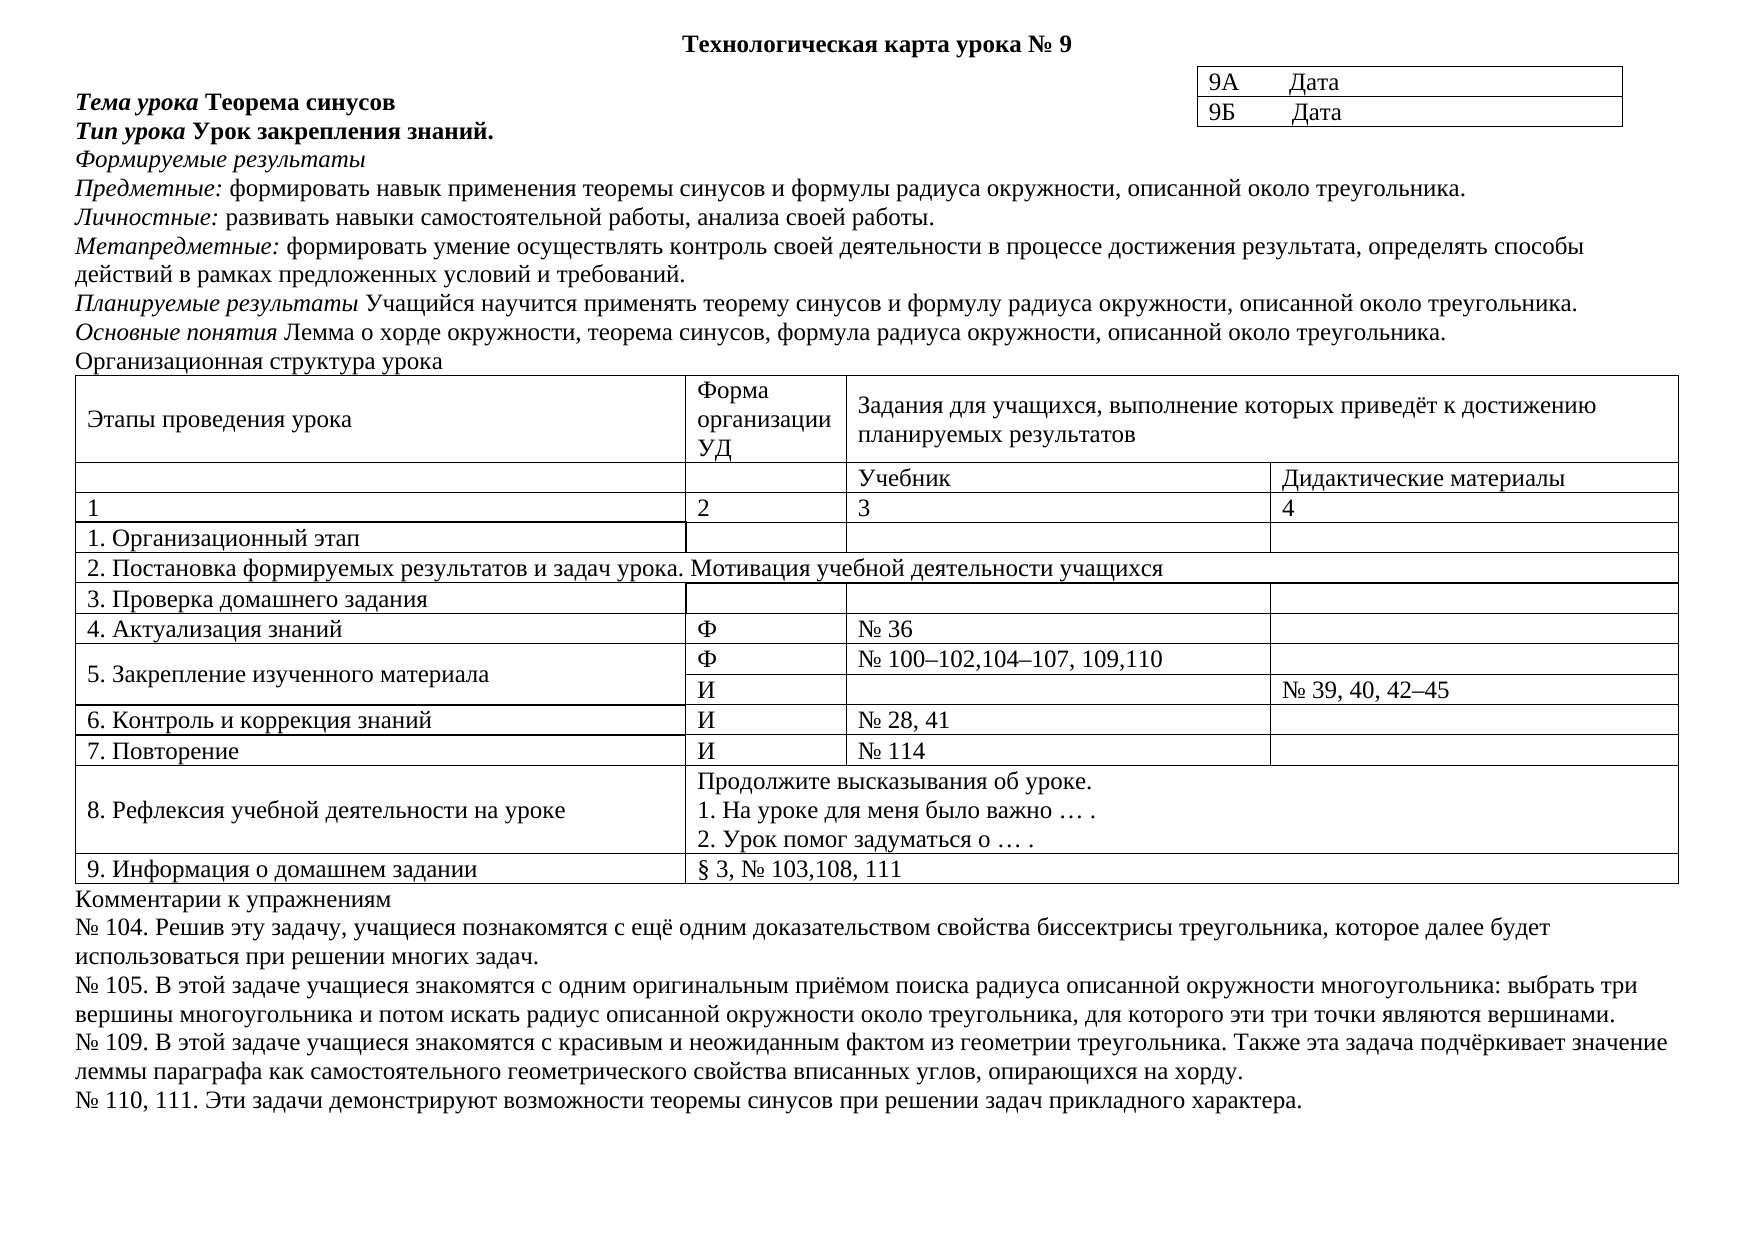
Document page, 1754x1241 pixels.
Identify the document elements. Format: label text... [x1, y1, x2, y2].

table_cell 6. Контроль и коррекция знаний [76, 706, 685, 734]
table_cell [686, 463, 846, 492]
table_header Задания для учащихся, выполнение которых приведёт к достижению планируемых результатов [847, 376, 1678, 462]
table_cell Ф [686, 644, 846, 674]
table_cell [1271, 735, 1678, 764]
table_cell § 3, № 103,108, 111 [686, 854, 1678, 883]
table_cell [1271, 705, 1678, 734]
table_cell [847, 584, 1270, 612]
table_cell [1271, 584, 1678, 612]
table_cell [847, 523, 1270, 552]
table_cell [76, 463, 685, 492]
table_cell 3 [847, 493, 1270, 521]
table_cell № 100–102,104–107, 109,110 [847, 644, 1270, 674]
table_header 9А Дата [1198, 67, 1622, 96]
table_cell № 114 [847, 735, 1270, 764]
table_cell 9. Информация о домашнем задании [76, 854, 685, 883]
table_cell [847, 675, 1270, 704]
table_cell И [686, 675, 846, 704]
table_cell 2. Постановка формируемых результатов и задач урока. Мотивация учебной деятельности учащихся [76, 553, 1678, 582]
table_cell 8. Рефлексия учебной деятельности на уроке [76, 766, 685, 852]
table_cell [687, 523, 846, 552]
table_cell 7. Повторение [76, 736, 685, 764]
table_cell [687, 584, 846, 612]
table_cell Продолжите высказывания об уроке. 1. На уроке для меня было важно … . 2. Урок помог задуматься о … . [686, 766, 1678, 852]
table_cell И [686, 705, 846, 734]
table_cell 2 [686, 493, 846, 521]
table_cell Учебник [847, 463, 1270, 492]
text Тема урока Теорема синусов Тип урока Урок закрепления знаний. Формируемые результаты Предметные: формировать навык применения теоремы синусов и формулы радиуса окружности, описанной около треугольника. Личностные: развивать навыки самостоятельной работы, анализа своей работы. Метапредметные: формировать умение осуществлять контроль своей деятельности в процессе достижения результата, определять способы действий в рамках предложенных условий и требований. Планируемые результаты Учащийся научится применять теорему синусов и формулу радиуса окружности, описанной около треугольника. Основные понятия Лемма о хорде окружности, теорема синусов, формула радиуса окружности, описанной около треугольника. Организационная структура урока [75, 58, 1679, 374]
table_header Форма организации УД [686, 376, 846, 462]
text Технологическая карта урока № 9 [75, 29, 1679, 58]
table_cell 4. Актуализация знаний [76, 614, 685, 643]
table_cell [1271, 644, 1678, 674]
table_cell 3. Проверка домашнего задания [76, 583, 685, 612]
table_cell 5. Закрепление изученного материала [76, 644, 685, 704]
table_cell № 39, 40, 42–45 [1271, 675, 1678, 704]
table_cell 4 [1271, 493, 1678, 521]
table_cell 1. Организационный этап [76, 523, 685, 552]
text Комментарии к упражнениям № 104. Решив эту задачу, учащиеся познакомятся с ещё одним доказательством свойства биссектрисы треугольника, которое далее будет использоваться при решении многих задач. № 105. В этой задаче учащиеся знакомятся с одним оригинальным приёмом поиска радиуса описанной окружности многоугольника: выбрать три вершины многоугольника и потом искать радиус описанной окружности около треугольника, для которого эти три точки являются вершинами. № 109. В этой задаче учащиеся знакомятся с красивым и неожиданным фактом из геометрии треугольника. Также эта задача подчёркивает значение леммы параграфа как самостоятельного геометрического свойства вписанных углов, опирающихся на хорду. № 110, 111. Эти задачи демонстрируют возможности теоремы синусов при решении задач прикладного характера. [75, 884, 1679, 1142]
table_cell 9Б Дата [1198, 97, 1622, 126]
table_cell 1 [76, 493, 685, 521]
table_cell Ф [686, 614, 846, 643]
table_cell № 28, 41 [847, 705, 1270, 734]
table_cell Дидактические материалы [1271, 463, 1678, 492]
table_cell [1271, 614, 1678, 643]
table_cell И [686, 735, 846, 764]
table_cell [1271, 523, 1678, 552]
table_cell № 36 [847, 614, 1270, 643]
table_header Этапы проведения урока [76, 376, 685, 462]
